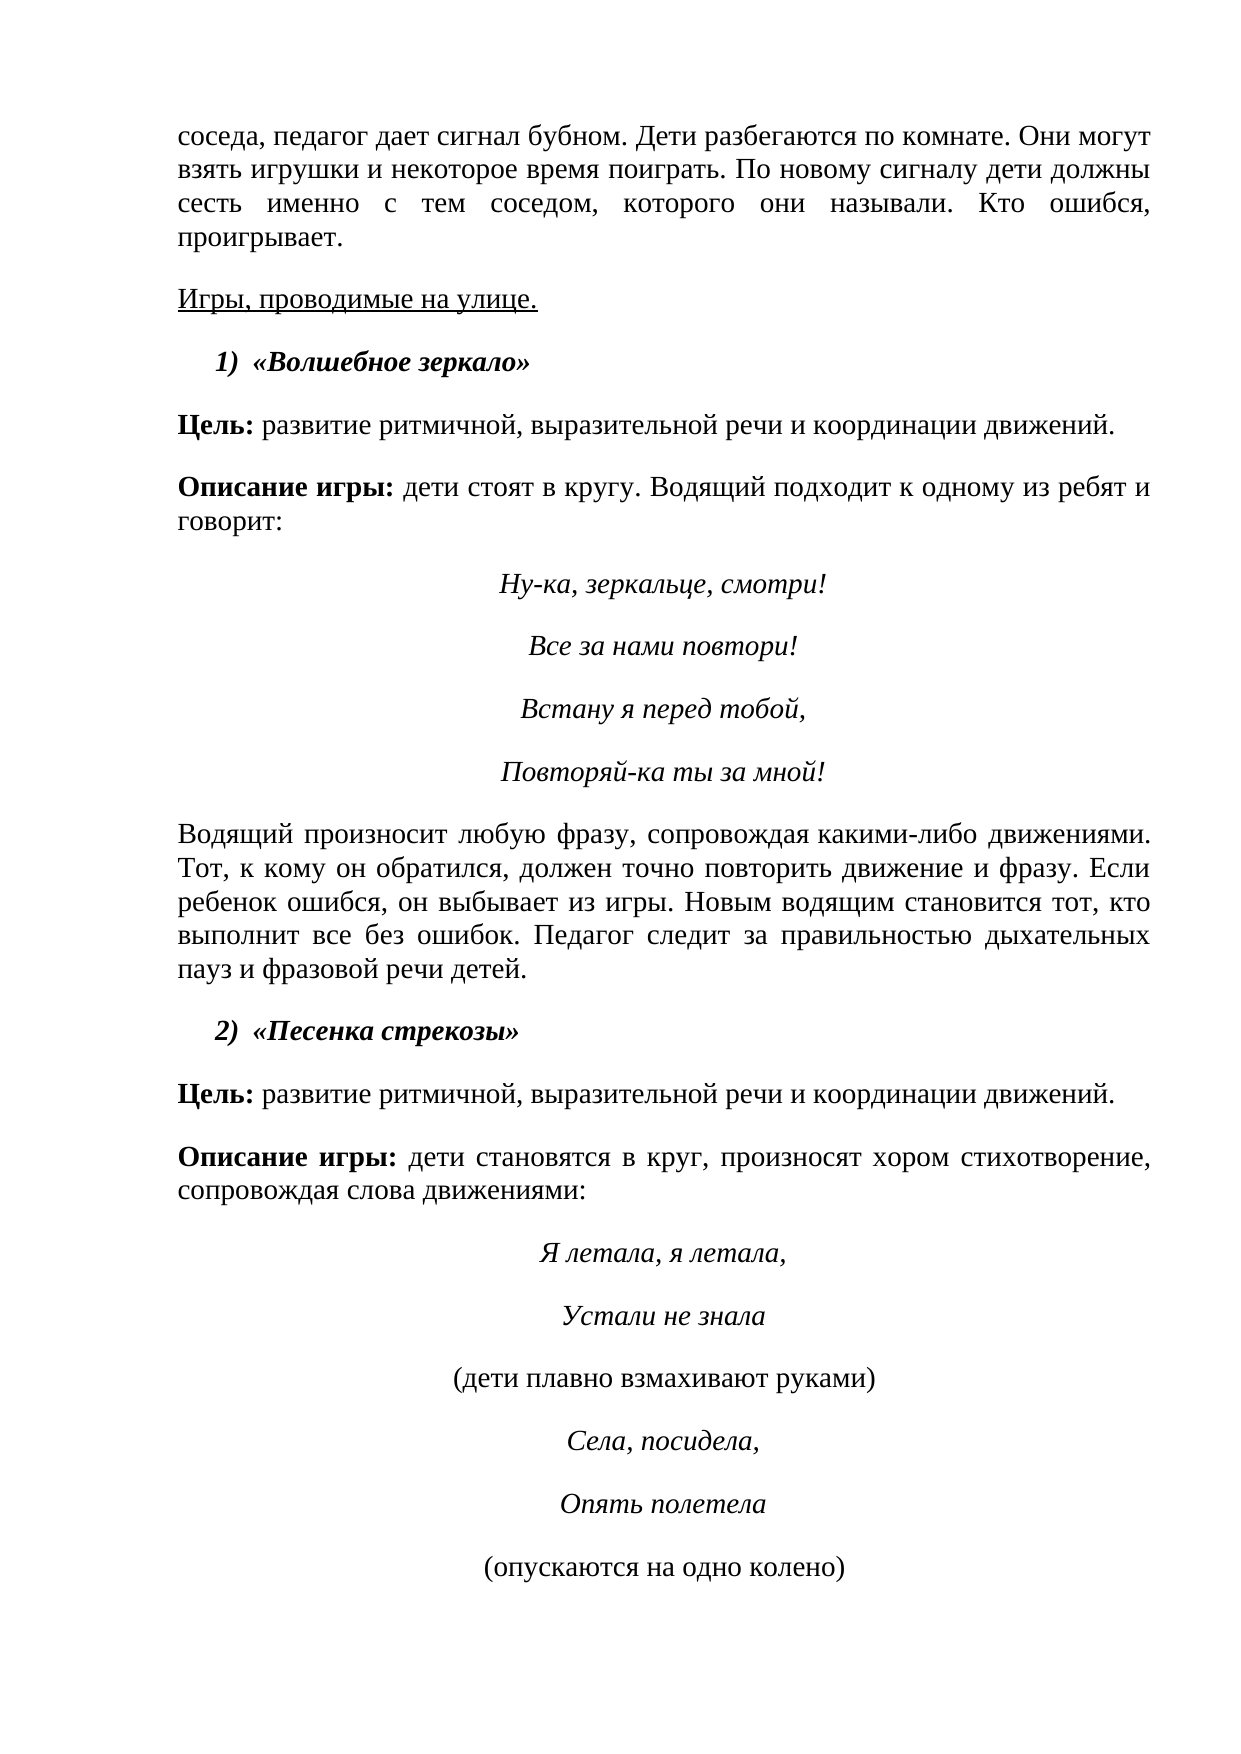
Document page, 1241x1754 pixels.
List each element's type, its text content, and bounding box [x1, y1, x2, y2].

text Ну-ка, зеркальце, смотри! [177, 566, 1152, 599]
list «Волшебное зеркало» [215, 344, 1152, 378]
text Повторяй-ка ты за мной! [177, 754, 1152, 787]
text Я летала, я летала, [177, 1235, 1152, 1269]
text Встану я перед тобой, [177, 691, 1152, 725]
text Водящий произносит любую фразу, сопровождая какими-либо движениями. Тот, к кому он обратился, должен точно повторить движение и фразу. Если ребенок ошибся, он выбывает из игры. Новым водящим становится тот, кто выполнит все без ошибок. Педагог следит за правильностью дыхательных пауз и фразовой речи детей. [177, 817, 1152, 984]
text Описание игры: дети стоят в кругу. Водящий подходит к одному из ребят и говорит: [177, 469, 1152, 537]
text Все за нами повтори! [177, 628, 1152, 662]
list «Песенка стрекозы» [215, 1013, 1152, 1047]
text Опять полетела [177, 1486, 1152, 1519]
text Цель: развитие ритмичной, выразительной речи и координации движений. [177, 1076, 1152, 1110]
text Описание игры: дети становятся в круг, произносят хором стихотворение, сопровождая слова движениями: [177, 1139, 1152, 1206]
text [177, 118, 1152, 252]
text (опускаются на одно колено) [177, 1549, 1152, 1582]
text Устали не знала [177, 1298, 1152, 1331]
text (дети плавно взмахивают руками) [177, 1361, 1152, 1394]
text Игры, проводимые на улице. [177, 281, 1152, 315]
text Цель: развитие ритмичной, выразительной речи и координации движений. [177, 407, 1152, 440]
text Села, посидела, [177, 1423, 1152, 1457]
